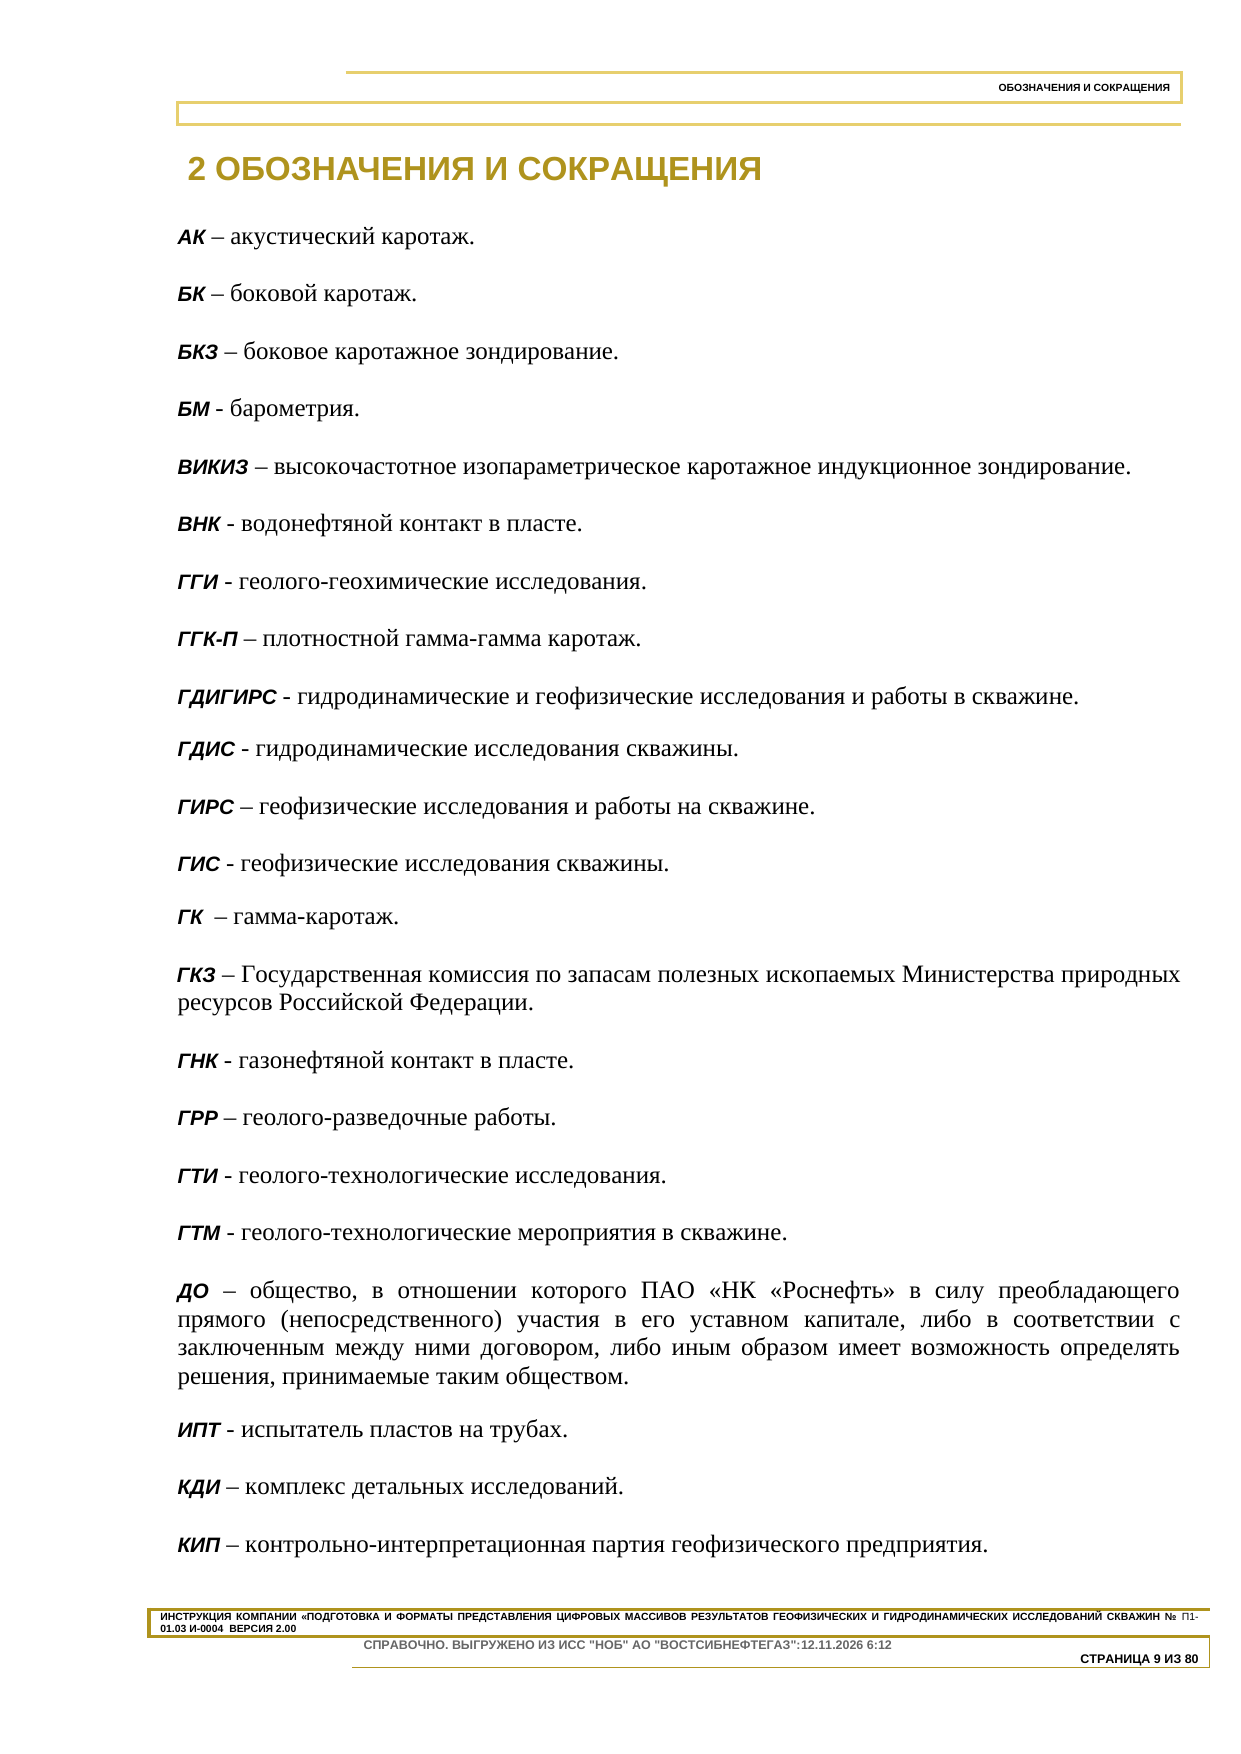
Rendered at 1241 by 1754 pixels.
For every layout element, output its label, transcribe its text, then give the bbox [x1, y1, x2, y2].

text ГГК-П – плотностной гамма-гамма каротаж. [177, 623, 1181, 652]
text ГИС - геофизические исследования скважины. [177, 848, 1181, 877]
text ВНК - водонефтяной контакт в пласте. [177, 508, 1181, 537]
text ГТИ - геолого-технологические исследования. [177, 1160, 1181, 1189]
text АК – акустический каротаж. [177, 221, 1181, 249]
text КДИ – комплекс детальных исследований. [177, 1471, 1181, 1500]
text ГГИ - геолого-геохимические исследования. [177, 566, 1181, 594]
text БМ - барометрия. [177, 393, 1181, 422]
text ДО – общество, в отношении которого ПАО «НК «Роснефть» в силу преобладающего прямого (непосредственного) участия в его уставном капитале, либо в соответствии с заключенным между ними договором, либо иным образом имеет возможность определять решения, принимаемые таким обществом. [177, 1275, 1181, 1390]
text ГНК - газонефтяной контакт в пласте. [177, 1045, 1181, 1074]
text КИП – контрольно-интерпретационная партия геофизического предприятия. [177, 1529, 1181, 1558]
text БКЗ – боковое каротажное зондирование. [177, 336, 1181, 364]
subtitle Обозначения и Сокращения [187, 149, 1181, 188]
text ГК – гамма-каротаж. [177, 901, 1181, 930]
text ВИКИЗ – высокочастотное изопараметрическое каротажное индукционное зондирование. [177, 451, 1181, 479]
text ГРР – геолого-разведочные работы. [177, 1102, 1181, 1131]
text ГДИГИРС - гидродинамические и геофизические исследования и работы в скважине. [177, 681, 1181, 709]
text ГТМ - геолого-технологические мероприятия в скважине. [177, 1217, 1181, 1246]
text ГКЗ – Государственная комиссия по запасам полезных ископаемых Министерства природных ресурсов Российской Федерации. [177, 959, 1181, 1016]
text ГДИС - гидродинамические исследования скважины. [177, 733, 1181, 762]
text ГИРС – геофизические исследования и работы на скважине. [177, 791, 1181, 820]
text ИПТ - испытатель пластов на трубах. [177, 1414, 1181, 1443]
text БК – боковой каротаж. [177, 278, 1181, 307]
